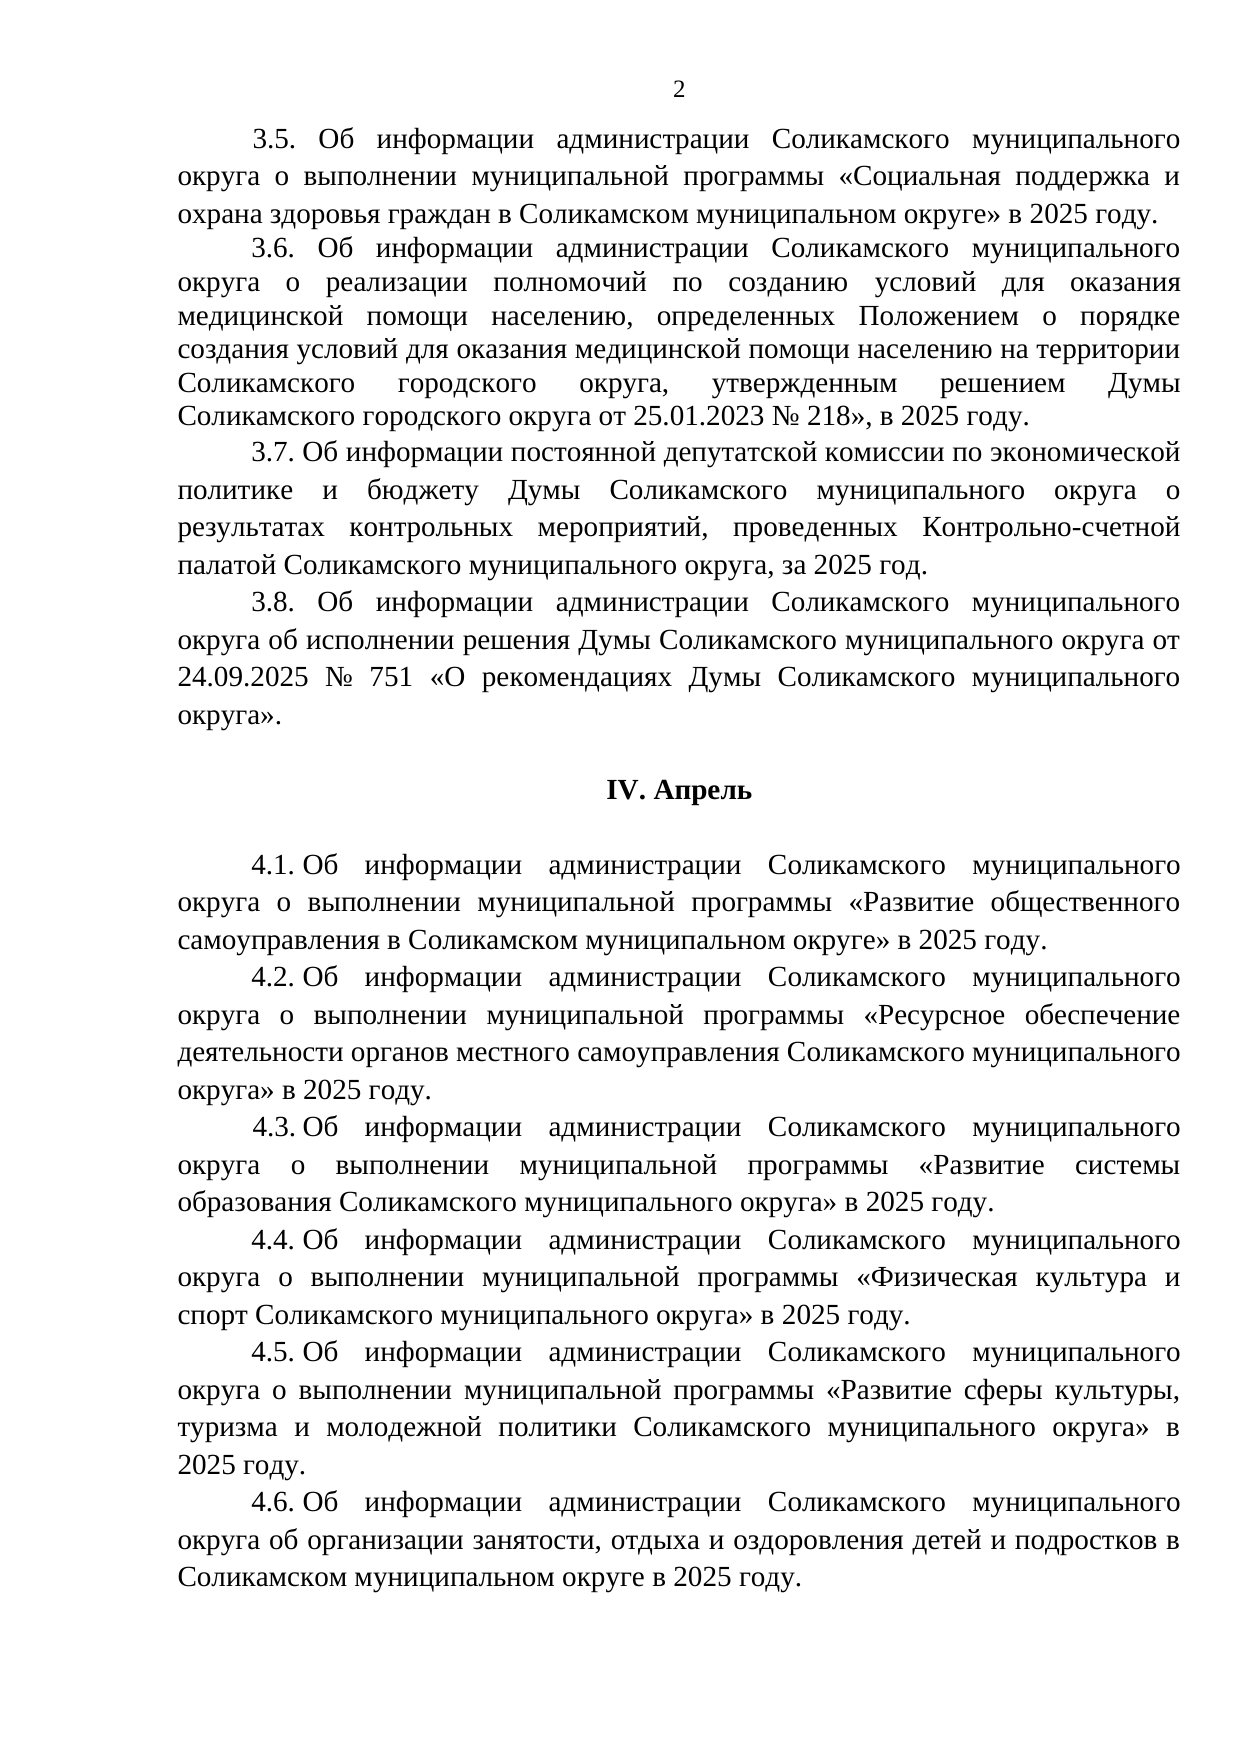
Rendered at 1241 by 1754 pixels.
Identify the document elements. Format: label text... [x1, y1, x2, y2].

text IV. Апрель [177, 769, 1181, 807]
list Об информации администрации Соликамского муниципального округа о выполнении муниципальной программы «Развитие общественного самоуправления в Соликамском муниципальном округе» в 2025 году. [177, 844, 1181, 957]
list Об информации администрации Соликамского муниципального округа о выполнении муниципальной программы «Физическая культура и спорт Соликамского муниципального округа» в 2025 году. [177, 1219, 1181, 1332]
text 3.5. Об информации администрации Соликамского муниципального округа о выполнении муниципальной программы «Социальная поддержка и охрана здоровья граждан в Соликамском муниципальном округе» в 2025 году. [177, 118, 1181, 231]
text 3.8. Об информации администрации Соликамского муниципального округа об исполнении решения Думы Соликамского муниципального округа от 24.09.2025 № 751 «О рекомендациях Думы Соликамского муниципального округа». [177, 582, 1181, 732]
list Об информации администрации Соликамского муниципального округа о выполнении муниципальной программы «Развитие сферы культуры, туризма и молодежной политики Соликамского муниципального округа» в 2025 году. [177, 1332, 1181, 1482]
text 3.6. Об информации администрации Соликамского муниципального округа о реализации полномочий по созданию условий для оказания медицинской помощи населению, определенных Положением о порядке создания условий для оказания медицинской помощи населению на территории Соликамского городского округа, утвержденным решением Думы Соликамского городского округа от 25.01.2023 № 218», в 2025 году. [177, 231, 1181, 432]
list Об информации администрации Соликамского муниципального округа о выполнении муниципальной программы «Ресурсное обеспечение деятельности органов местного самоуправления Соликамского муниципального округа» в 2025 году. [177, 957, 1181, 1107]
text 3.7. Об информации постоянной депутатской комиссии по экономической политике и бюджету Думы Соликамского муниципального округа о результатах контрольных мероприятий, проведенных Контрольно-счетной палатой Соликамского муниципального округа, за 2025 год. [177, 432, 1181, 582]
list Об информации администрации Соликамского муниципального округа об организации занятости, отдыха и оздоровления детей и подростков в Соликамском муниципальном округе в 2025 году. [177, 1482, 1181, 1594]
list Об информации администрации Соликамского муниципального округа о выполнении муниципальной программы «Развитие системы образования Соликамского муниципального округа» в 2025 году. [177, 1107, 1181, 1219]
